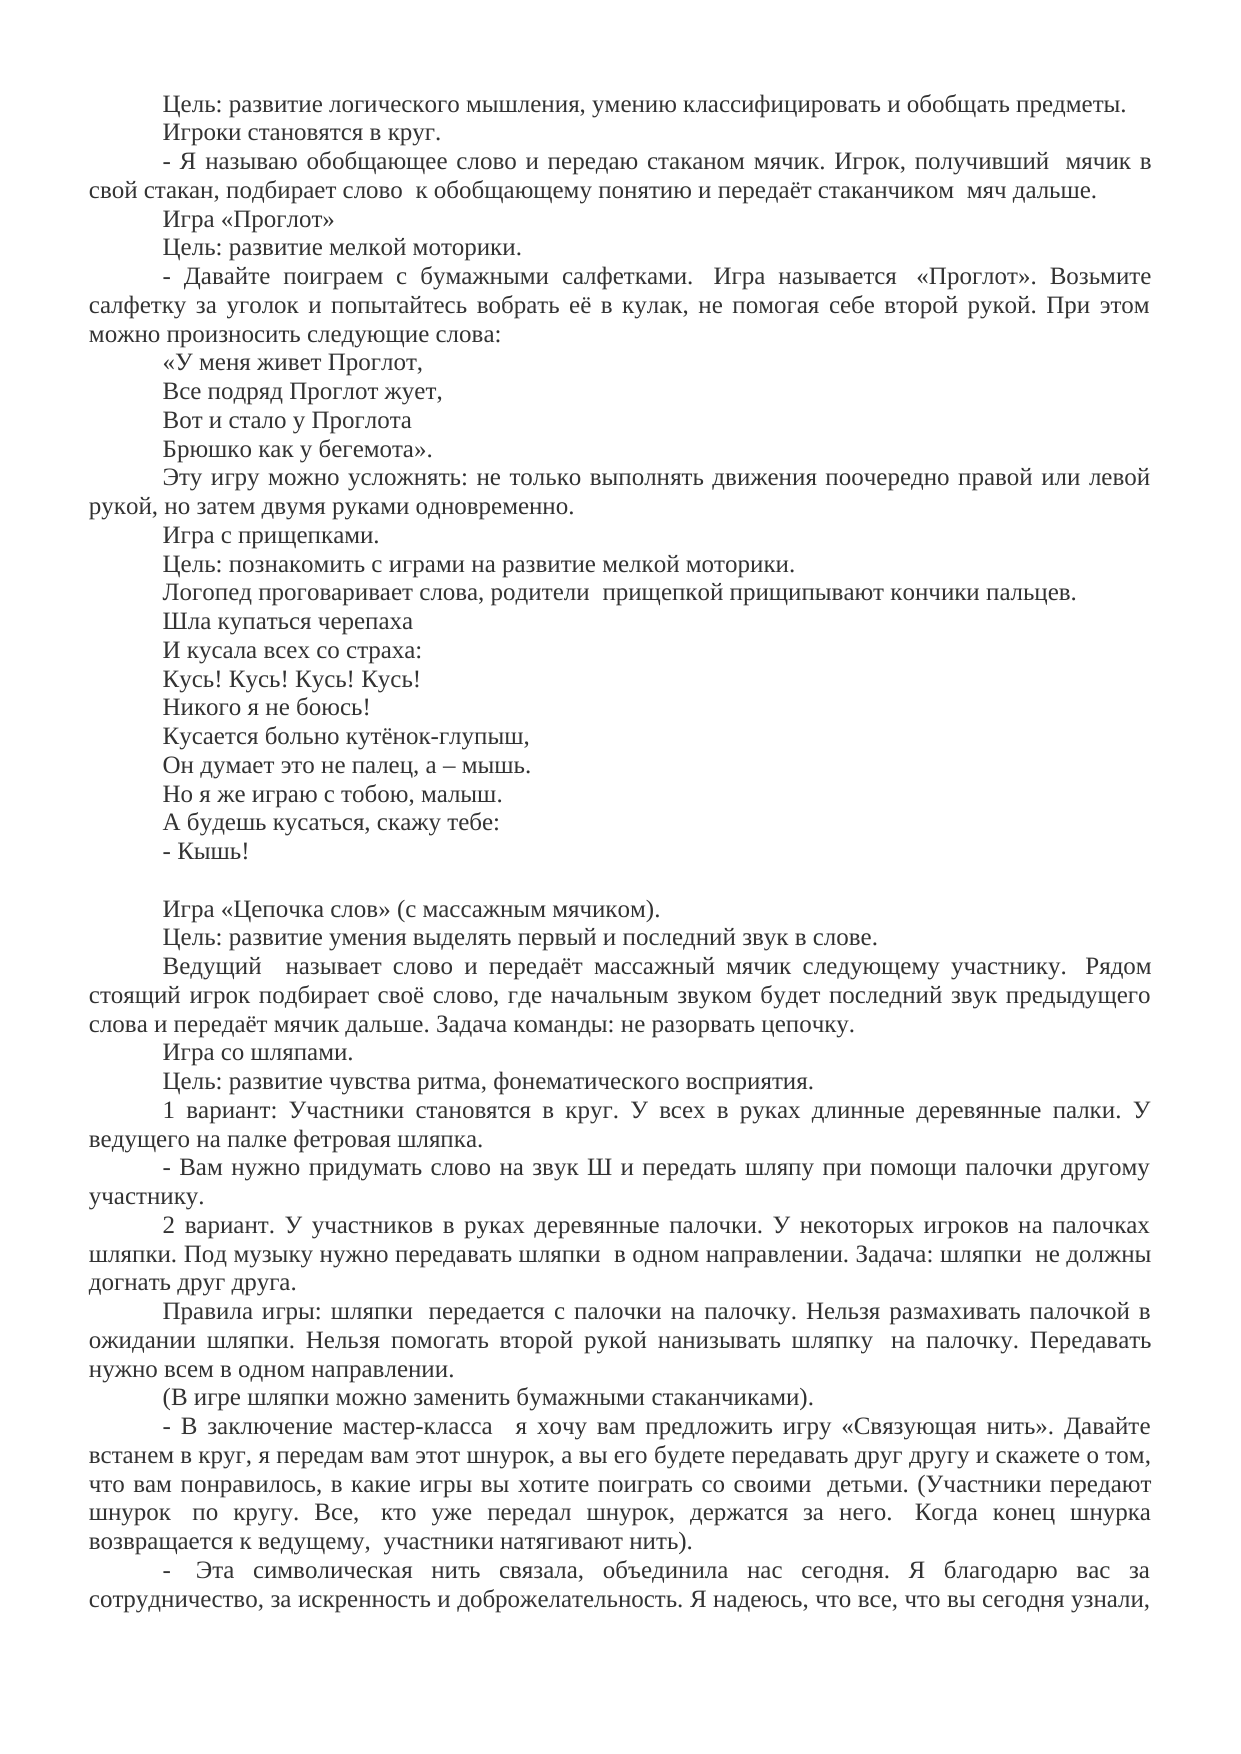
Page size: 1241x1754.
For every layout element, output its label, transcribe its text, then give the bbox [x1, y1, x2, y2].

text (В игре шляпки можно заменить бумажными стаканчиками). [89, 1382, 1152, 1411]
text Шла купаться черепаха [89, 606, 1152, 635]
text Но я же играю с тобою, малыш. [89, 779, 1152, 807]
text Он думает это не палец, а – мышь. [89, 750, 1152, 779]
text Логопед проговаривает слова, родители прищепкой прищипывают кончики пальцев. [89, 577, 1152, 606]
text 1 вариант: Участники становятся в круг. У всех в руках длинные деревянные палки. У ведущего на палке фетровая шляпка. [89, 1095, 1152, 1152]
text Все подряд Проглот жует, [89, 376, 1152, 405]
text Никого я не боюсь! [89, 692, 1152, 721]
text - Вам нужно придумать слово на звук Ш и передать шляпу при помощи палочки другому участнику. [89, 1152, 1152, 1210]
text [89, 1555, 1152, 1612]
text Игра со шляпами. [89, 1037, 1152, 1066]
text - Кышь! [89, 836, 1152, 865]
text Игра «Проглот» [89, 204, 1152, 232]
text А будешь кусаться, скажу тебе: [89, 807, 1152, 836]
text Кусается больно кутёнок-глупыш, [89, 721, 1152, 750]
text «У меня живет Проглот, [89, 347, 1152, 376]
text Игра «Цепочка слов» (с массажным мячиком). [89, 894, 1152, 922]
text Цель: развитие чувства ритма, фонематического восприятия. [89, 1066, 1152, 1095]
text Брюшко как у бегемота». [89, 434, 1152, 462]
text - В заключение мастер-класса я хочу вам предложить игру «Связующая нить». Давайте встанем в круг, я передам вам этот шнурок, а вы его будете передавать друг другу и скажете о том, что вам понравилось, в какие игры вы хотите поиграть со своими детьми. (Участники передают шнурок по кругу. Все, кто уже передал шнурок, держатся за него. Когда конец шнурка возвращается к ведущему, участники натягивают нить). [89, 1411, 1152, 1555]
text Цель: познакомить с играми на развитие мелкой моторики. [89, 549, 1152, 577]
text 2 вариант. У участников в руках деревянные палочки. У некоторых игроков на палочках шляпки. Под музыку нужно передавать шляпки в одном направлении. Задача: шляпки не должны догнать друг друга. [89, 1210, 1152, 1296]
text Ведущий называет слово и передаёт массажный мячик следующему участнику. Рядом стоящий игрок подбирает своё слово, где начальным звуком будет последний звук предыдущего слова и передаёт мячик дальше. Задача команды: не разорвать цепочку. [89, 951, 1152, 1037]
text Цель: развитие умения выделять первый и последний звук в слове. [89, 922, 1152, 951]
text Игра с прищепками. [89, 520, 1152, 549]
text - Я называю обобщающее слово и передаю стаканом мячик. Игрок, получивший мячик в свой стакан, подбирает слово к обобщающему понятию и передаёт стаканчиком мяч дальше. [89, 146, 1152, 204]
text И кусала всех со страха: [89, 635, 1152, 664]
text Правила игры: шляпки передается с палочки на палочку. Нельзя размахивать палочкой в ожидании шляпки. Нельзя помогать второй рукой нанизывать шляпку на палочку. Передавать нужно всем в одном направлении. [89, 1296, 1152, 1382]
text Эту игру можно усложнять: не только выполнять движения поочередно правой или левой рукой, но затем двумя руками одновременно. [89, 462, 1152, 520]
text Вот и стало у Проглота [89, 405, 1152, 434]
text Кусь! Кусь! Кусь! Кусь! [89, 664, 1152, 692]
text - Давайте поиграем с бумажными салфетками. Игра называется «Проглот». Возьмите салфетку за уголок и попытайтесь вобрать её в кулак, не помогая себе второй рукой. При этом можно произносить следующие слова: [89, 261, 1152, 347]
text Цель: развитие логического мышления, умению классифицировать и обобщать предметы. [89, 89, 1152, 117]
text Цель: развитие мелкой моторики. [89, 232, 1152, 261]
text Игроки становятся в круг. [89, 117, 1152, 146]
